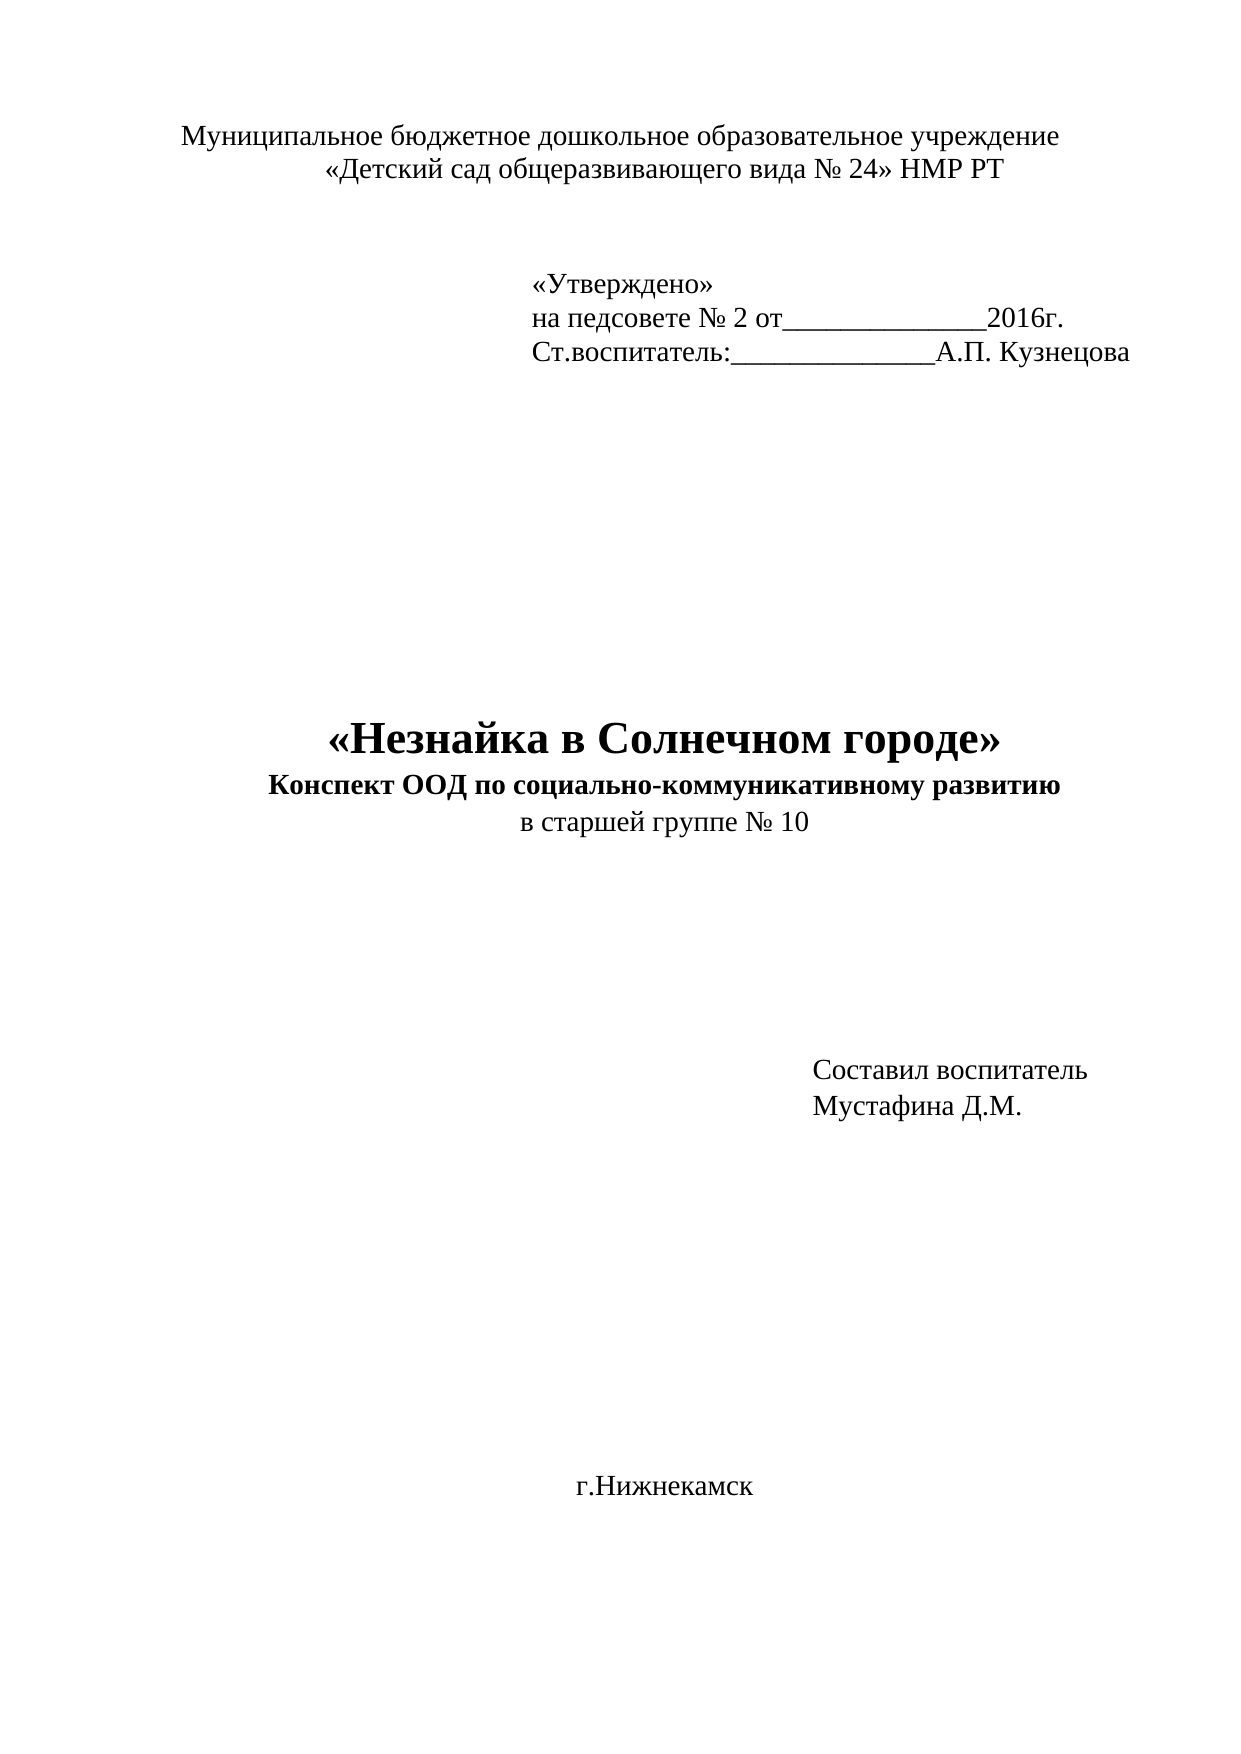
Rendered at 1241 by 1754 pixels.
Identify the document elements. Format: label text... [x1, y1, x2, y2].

text Мустафина Д.М. [812, 1088, 1152, 1121]
text в старшей группе № 10 [177, 804, 1152, 837]
text г.Нижнекамск [177, 1468, 1152, 1501]
text «Незнайка в Солнечном городе» [177, 711, 1152, 763]
text «Детский сад общеразвивающего вида № 24» НМР РТ [177, 152, 1152, 185]
text Ст.воспитатель:______________А.П. Кузнецова [532, 334, 1152, 367]
text Конспект ООД по социально-коммуникативному развитию [177, 767, 1152, 801]
text на педсовете № 2 от______________2016г. [532, 300, 1152, 334]
text Муниципальное бюджетное дошкольное образовательное учреждение [88, 118, 1152, 152]
text «Утверждено» [532, 267, 1152, 300]
text Составил воспитатель [812, 1052, 1152, 1085]
